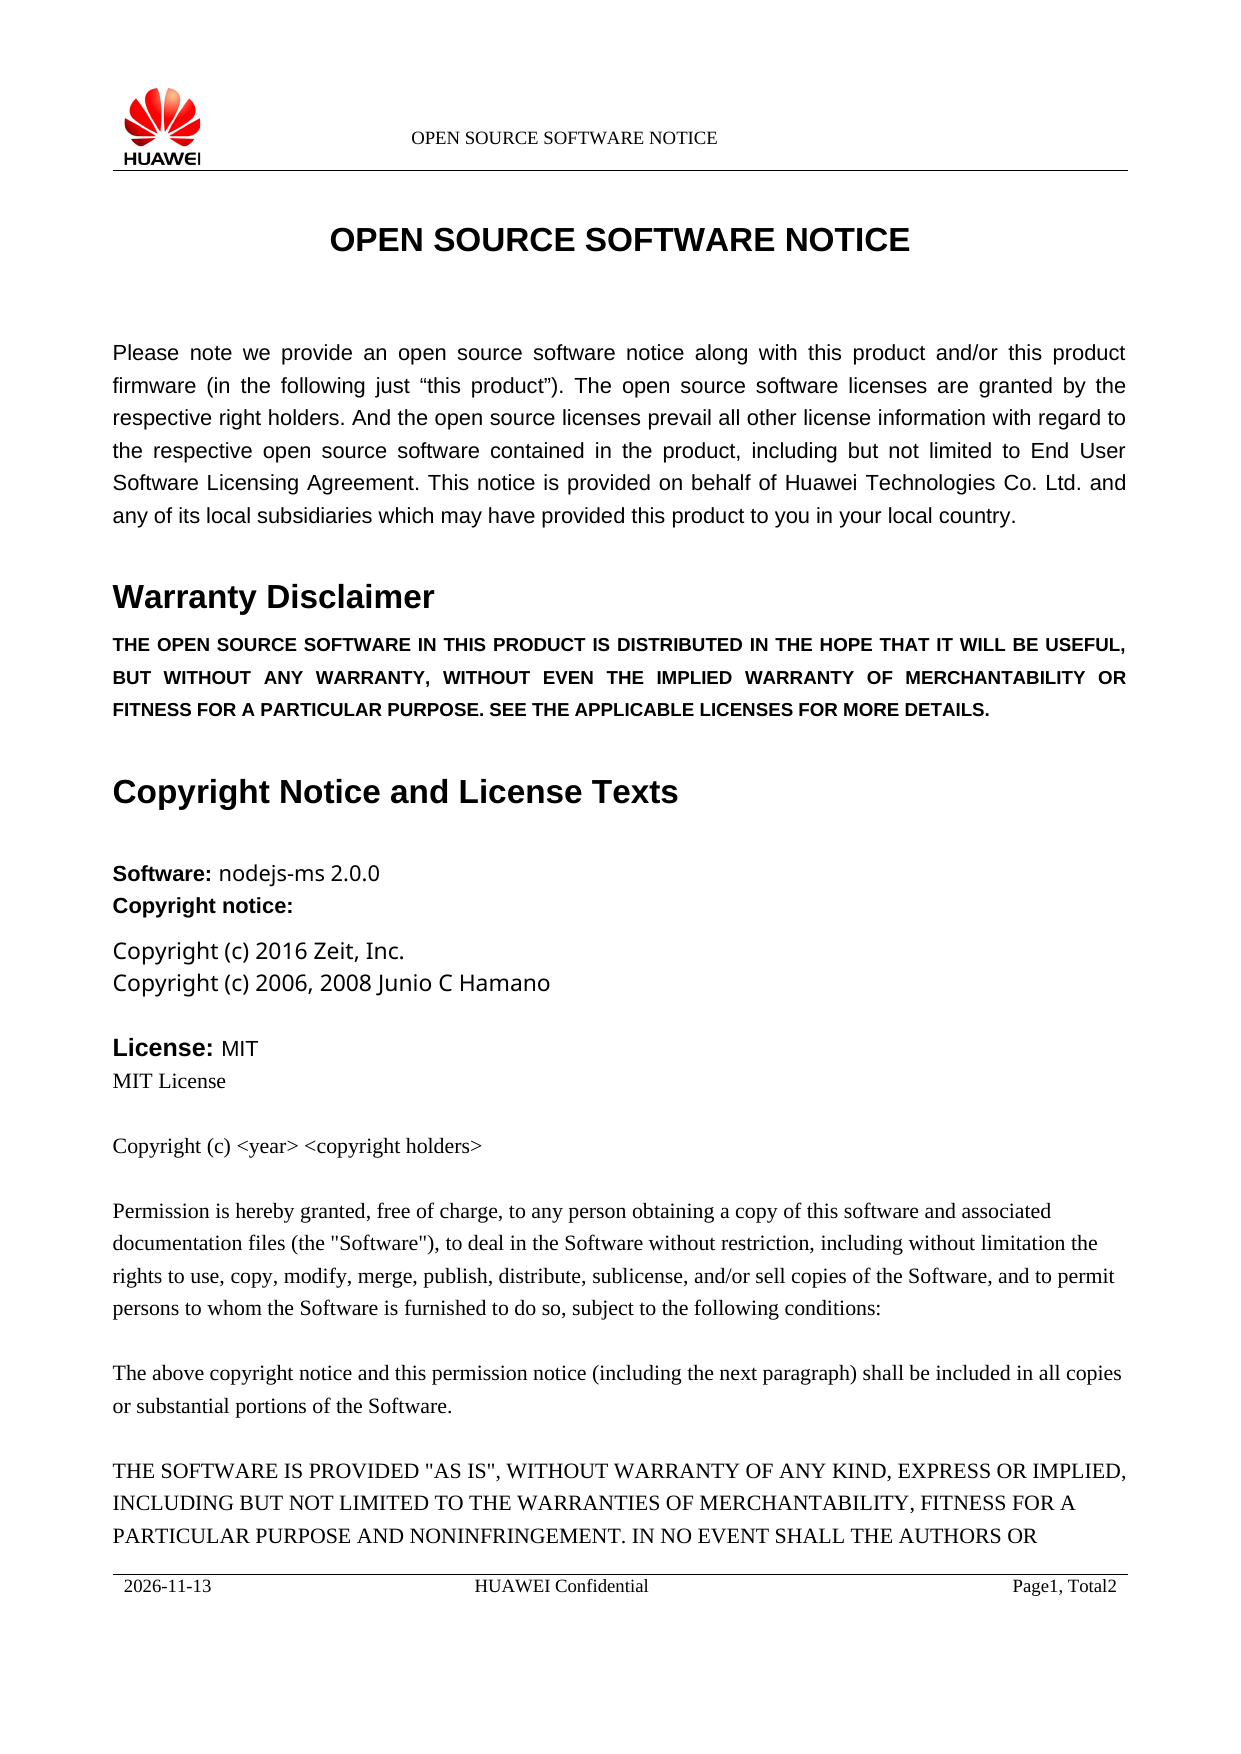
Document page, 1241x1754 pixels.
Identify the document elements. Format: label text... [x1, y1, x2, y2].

text The open source software in this product is distributed in the hope that it will be useful, but WITHOUT ANY WARRANTY, without even the implied warranty of MERCHANTABILITY or FITNESS FOR A PARTICULAR PURPOSE. See the applicable licenses for more details. [112, 629, 1128, 726]
text Copyright notice: [112, 889, 1128, 921]
text OPEN SOURCE SOFTWARE NOTICE [112, 206, 1128, 271]
picture [124, 88, 201, 165]
title Software: nodejs-ms 2.0.0 [112, 856, 1128, 889]
text Warranty Disclaimer [112, 564, 1128, 629]
text Copyright Notice and License Texts [112, 759, 1128, 824]
text License: MIT [112, 1031, 1128, 1064]
text Copyright (c) 2016 Zeit, Inc. Copyright (c) 2006, 2008 Junio C Hamano [112, 934, 1128, 1031]
text Please note we provide an open source software notice along with this product and/or this product firmware (in the following just “this product”). The open source software licenses are granted by the respective right holders. And the open source licenses prevail all other license information with regard to the respective open source software contained in the product, including but not limited to End User Software Licensing Agreement. This notice is provided on behalf of Huawei Technologies Co. Ltd. and any of its local subsidiaries which may have provided this product to you in your local country. [112, 336, 1128, 531]
